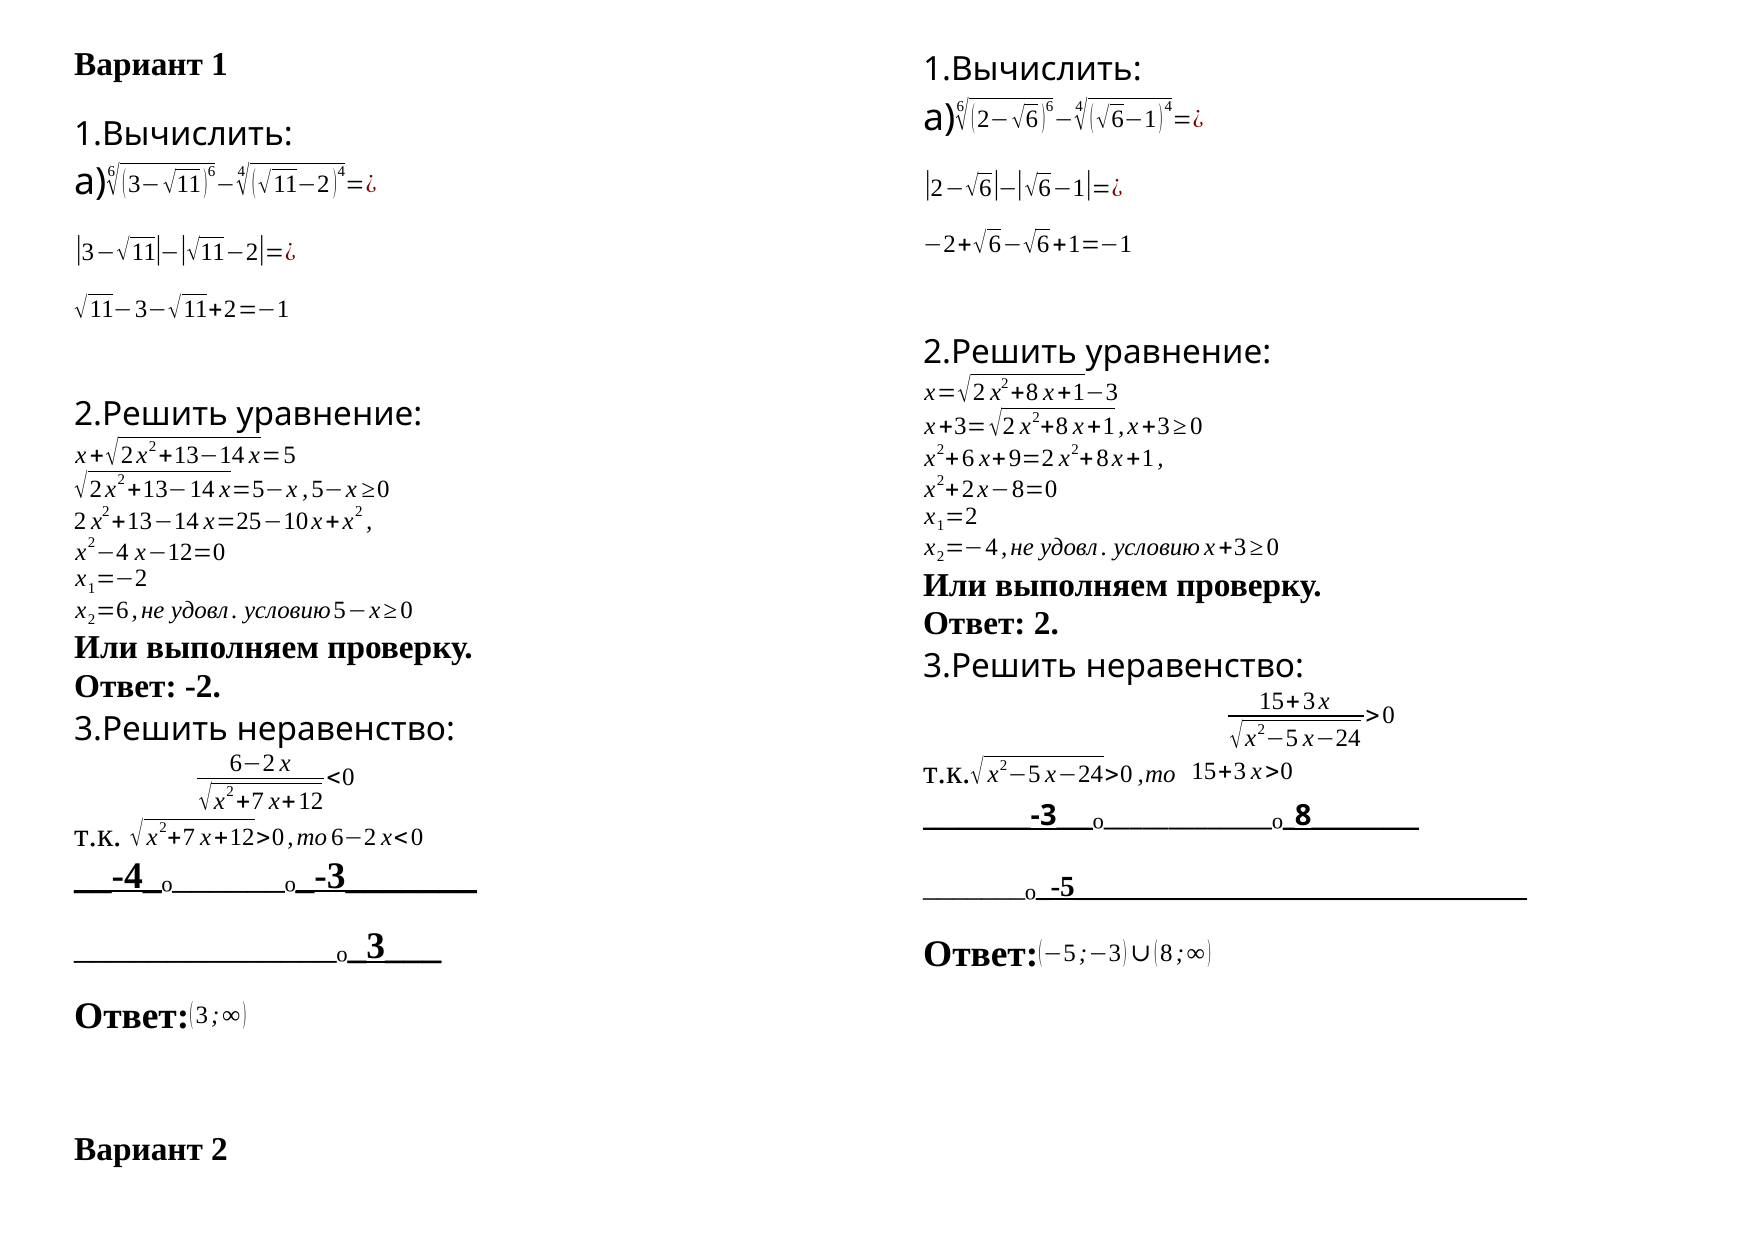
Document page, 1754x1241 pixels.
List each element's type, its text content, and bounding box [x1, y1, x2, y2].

text __-4_ₒ______ₒ_-3_______ [74, 853, 849, 896]
text а) [923, 90, 1698, 141]
text 1.Вычислить: [74, 109, 849, 155]
text 2.Решить уравнение: [923, 327, 1698, 373]
text 2.Решить уравнение: [74, 390, 849, 435]
text Или выполняем проверку. [923, 565, 1698, 603]
text 3.Решить неравенство: [74, 704, 849, 750]
text Ответ: [923, 932, 1698, 975]
text ______________ₒ_3___ [74, 923, 849, 967]
text Вариант 1 [74, 44, 849, 83]
text Ответ: 2. [923, 603, 1698, 642]
text 3.Решить неравенство: [923, 642, 1698, 687]
text Или выполняем проверку. [74, 628, 849, 666]
text Ответ: -2. [74, 666, 849, 704]
text Ответ: [74, 994, 849, 1037]
text _______ₒ_-5_______________________________ [923, 861, 1698, 904]
text т.к. [923, 752, 1698, 791]
text 1.Вычислить: [923, 44, 1698, 90]
text а) [74, 155, 849, 206]
text т.к. [74, 815, 849, 853]
text _________-3___ₒ_____________ₒ_8_________ [923, 791, 1698, 834]
text Вариант 2 [74, 1129, 849, 1168]
